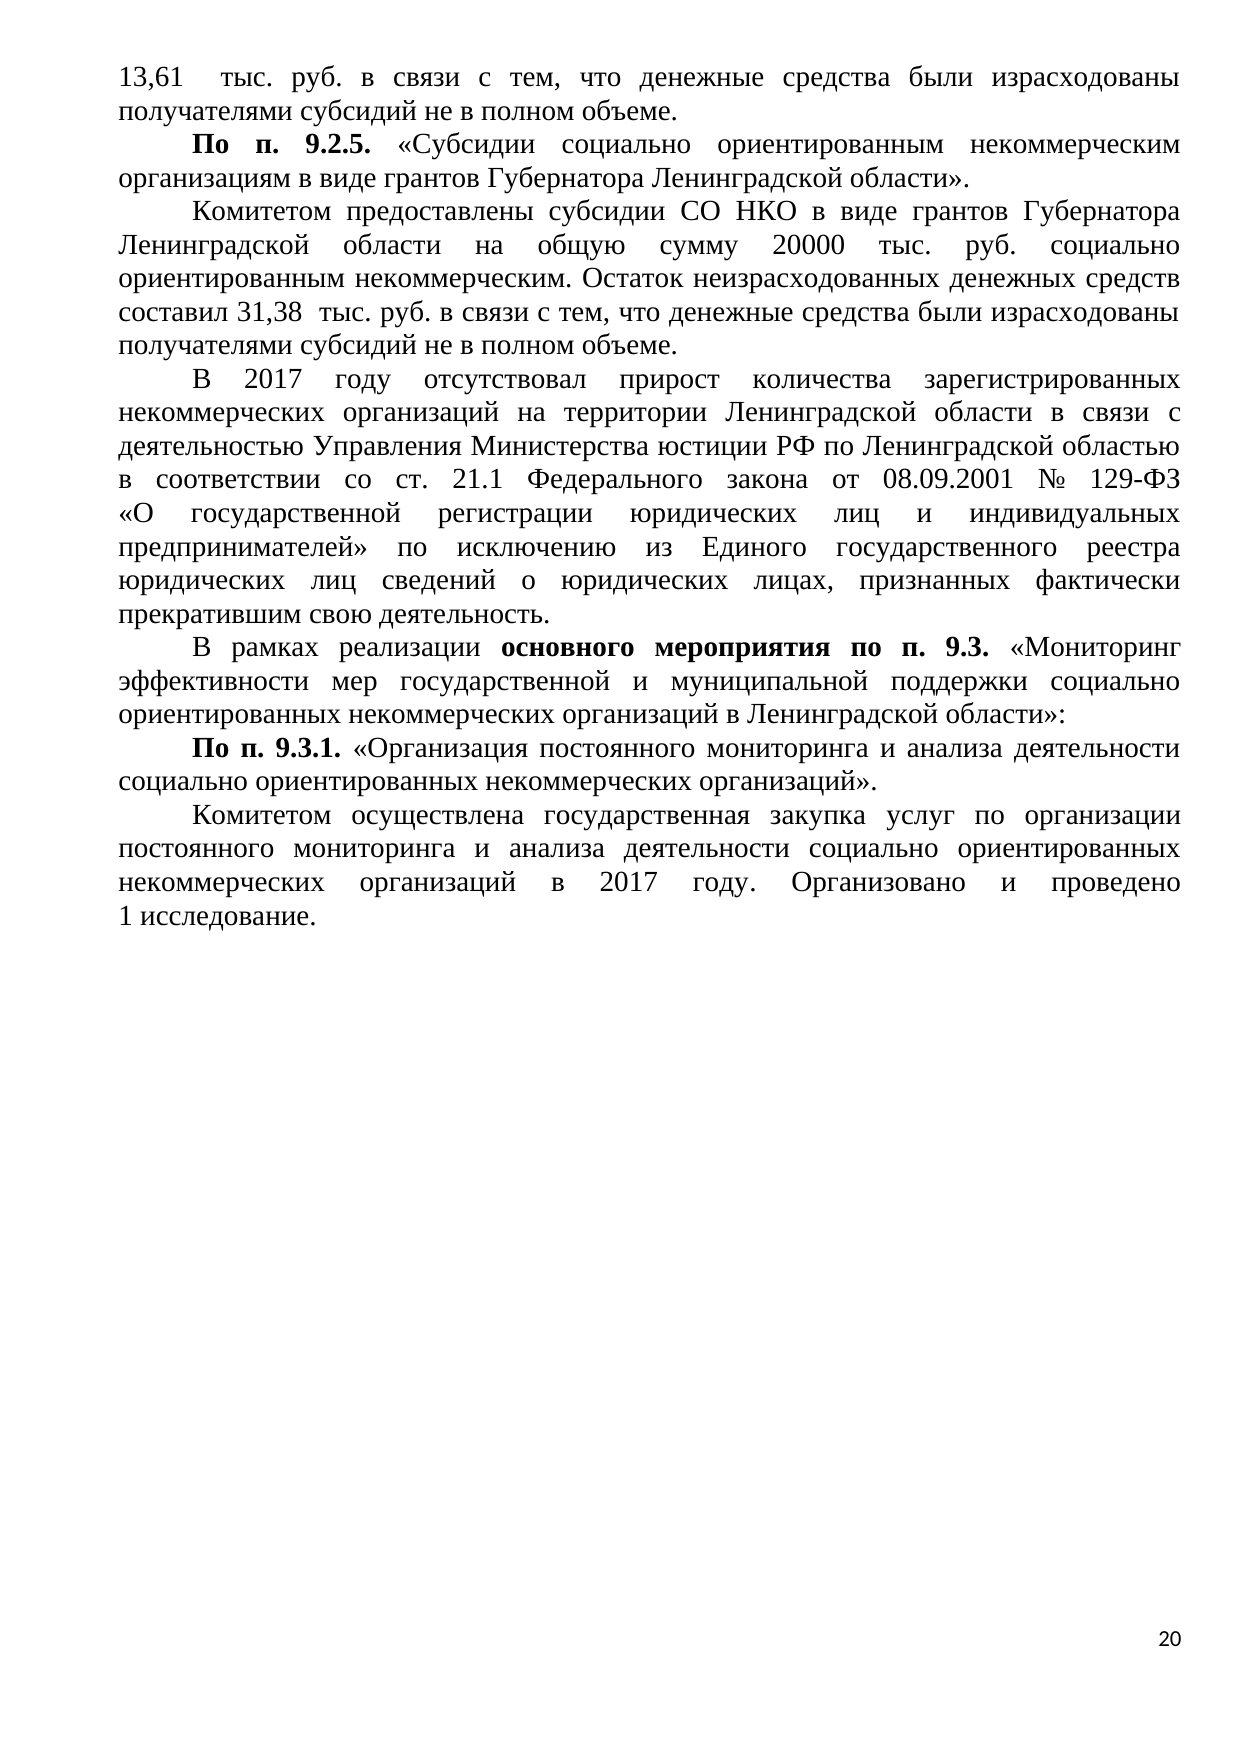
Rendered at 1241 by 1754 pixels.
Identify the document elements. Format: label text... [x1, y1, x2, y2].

text В рамках реализации основного мероприятия по п. 9.3. «Мониторинг эффективности мер государственной и муниципальной поддержки социально ориентированных некоммерческих организаций в Ленинградской области»: [118, 629, 1181, 730]
text По п. 9.3.1. «Организация постоянного мониторинга и анализа деятельности социально ориентированных некоммерческих организаций». [118, 730, 1181, 797]
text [118, 59, 1181, 126]
text Комитетом предоставлены субсидии СО НКО в виде грантов Губернатора Ленинградской области на общую сумму 20000 тыс. руб. социально ориентированным некоммерческим. Остаток неизрасходованных денежных средств составил 31,38 тыс. руб. в связи с тем, что денежные средства были израсходованы получателями субсидий не в полном объеме. [118, 193, 1181, 361]
text В 2017 году отсутствовал прирост количества зарегистрированных некоммерческих организаций на территории Ленинградской области в связи с деятельностью Управления Министерства юстиции РФ по Ленинградской областью в соответствии со ст. 21.1 Федерального закона от 08.09.2001 № 129-ФЗ «О государственной регистрации юридических лиц и индивидуальных предпринимателей» по исключению из Единого государственного реестра юридических лиц сведений о юридических лицах, признанных фактически прекратившим свою деятельность. [118, 361, 1181, 629]
text Комитетом осуществлена государственная закупка услуг по организации постоянного мониторинга и анализа деятельности социально ориентированных некоммерческих организаций в 2017 году. Организовано и проведено 1 исследование. [118, 797, 1181, 931]
text По п. 9.2.5. «Субсидии социально ориентированным некоммерческим организациям в виде грантов Губернатора Ленинградской области». [118, 126, 1181, 193]
